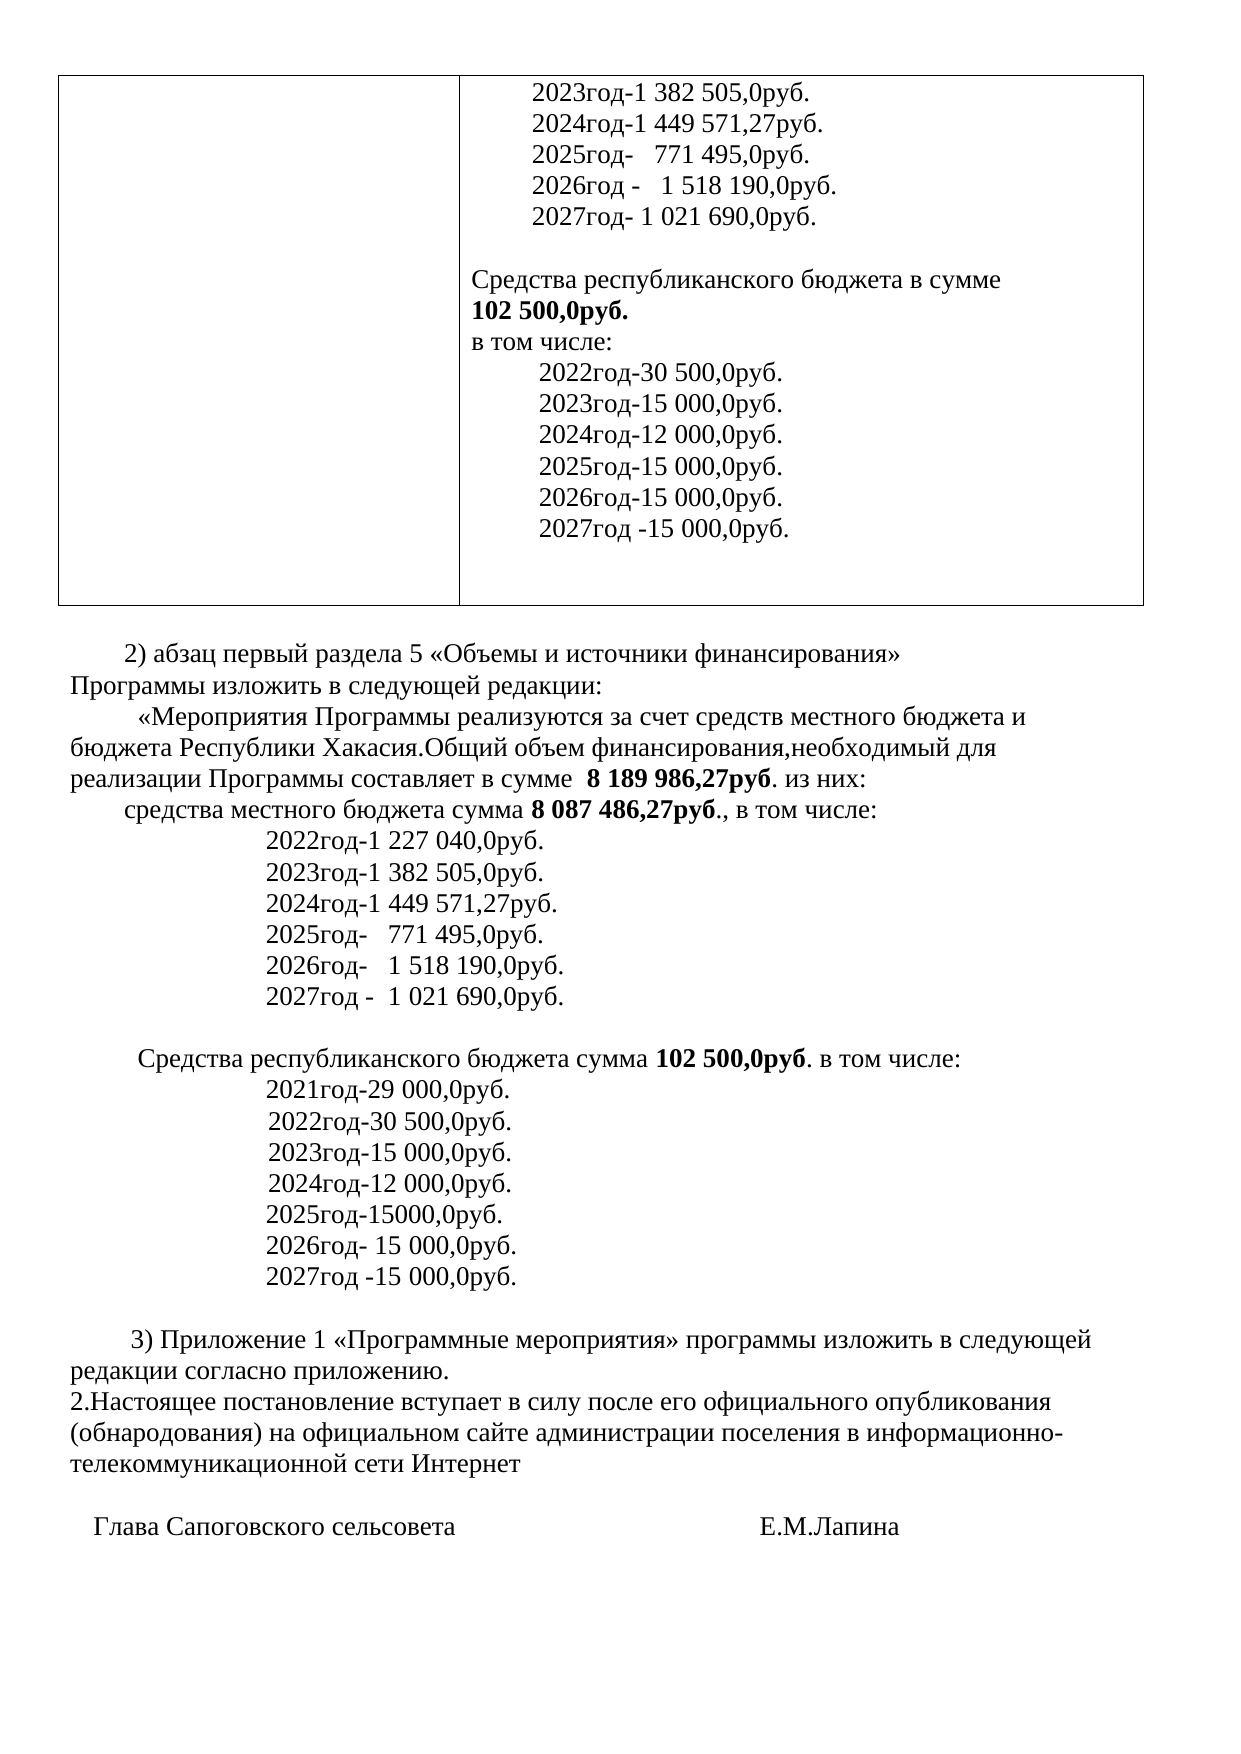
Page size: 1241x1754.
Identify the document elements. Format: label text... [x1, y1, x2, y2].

text средства местного бюджета сумма 8 087 486,27руб., в том числе: [70, 793, 1133, 824]
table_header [59, 76, 459, 605]
text 3) Приложение 1 «Программные мероприятия» программы изложить в следующей редакции согласно приложению. [70, 1323, 1133, 1385]
text 2027год - 1 021 690,0руб. [70, 980, 1133, 1011]
text 2.Настоящее постановление вступает в силу после его официального опубликования (обнародования) на официальном сайте администрации поселения в информационно-телекоммуникационной сети Интернет [70, 1385, 1133, 1478]
text 2022год-1 227 040,0руб. [70, 824, 1133, 856]
text Программы изложить в следующей редакции: [70, 669, 1133, 700]
text «Мероприятия Программы реализуются за счет средств местного бюджета и бюджета Республики Хакасия.Общий объем финансирования,необходимый для реализации Программы составляет в сумме 8 189 986,27руб. из них: [70, 700, 1133, 793]
text 2024год-1 449 571,27руб. [70, 887, 1133, 918]
text 2) абзац первый раздела 5 «Объемы и источники финансирования» [70, 638, 1133, 669]
text Средства республиканского бюджета сумма 102 500,0руб. в том числе: [70, 1042, 1133, 1074]
text 2023год-15 000,0руб. [70, 1136, 1133, 1167]
text 2022год-30 500,0руб. [70, 1105, 1133, 1136]
text 2021год-29 000,0руб. [70, 1074, 1133, 1105]
text 2025год- 771 495,0руб. [70, 918, 1133, 949]
text 2026год- 15 000,0руб. [70, 1229, 1133, 1261]
text 2024год-12 000,0руб. [70, 1167, 1133, 1198]
text 2023год-1 382 505,0руб. [70, 856, 1133, 887]
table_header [460, 76, 1143, 605]
text 2027год -15 000,0руб. [70, 1261, 1133, 1292]
text 2026год- 1 518 190,0руб. [70, 949, 1133, 980]
text Глава Сапоговского сельсовета Е.М.Лапина [32, 1510, 1133, 1541]
text 2025год-15000,0руб. [70, 1198, 1133, 1229]
